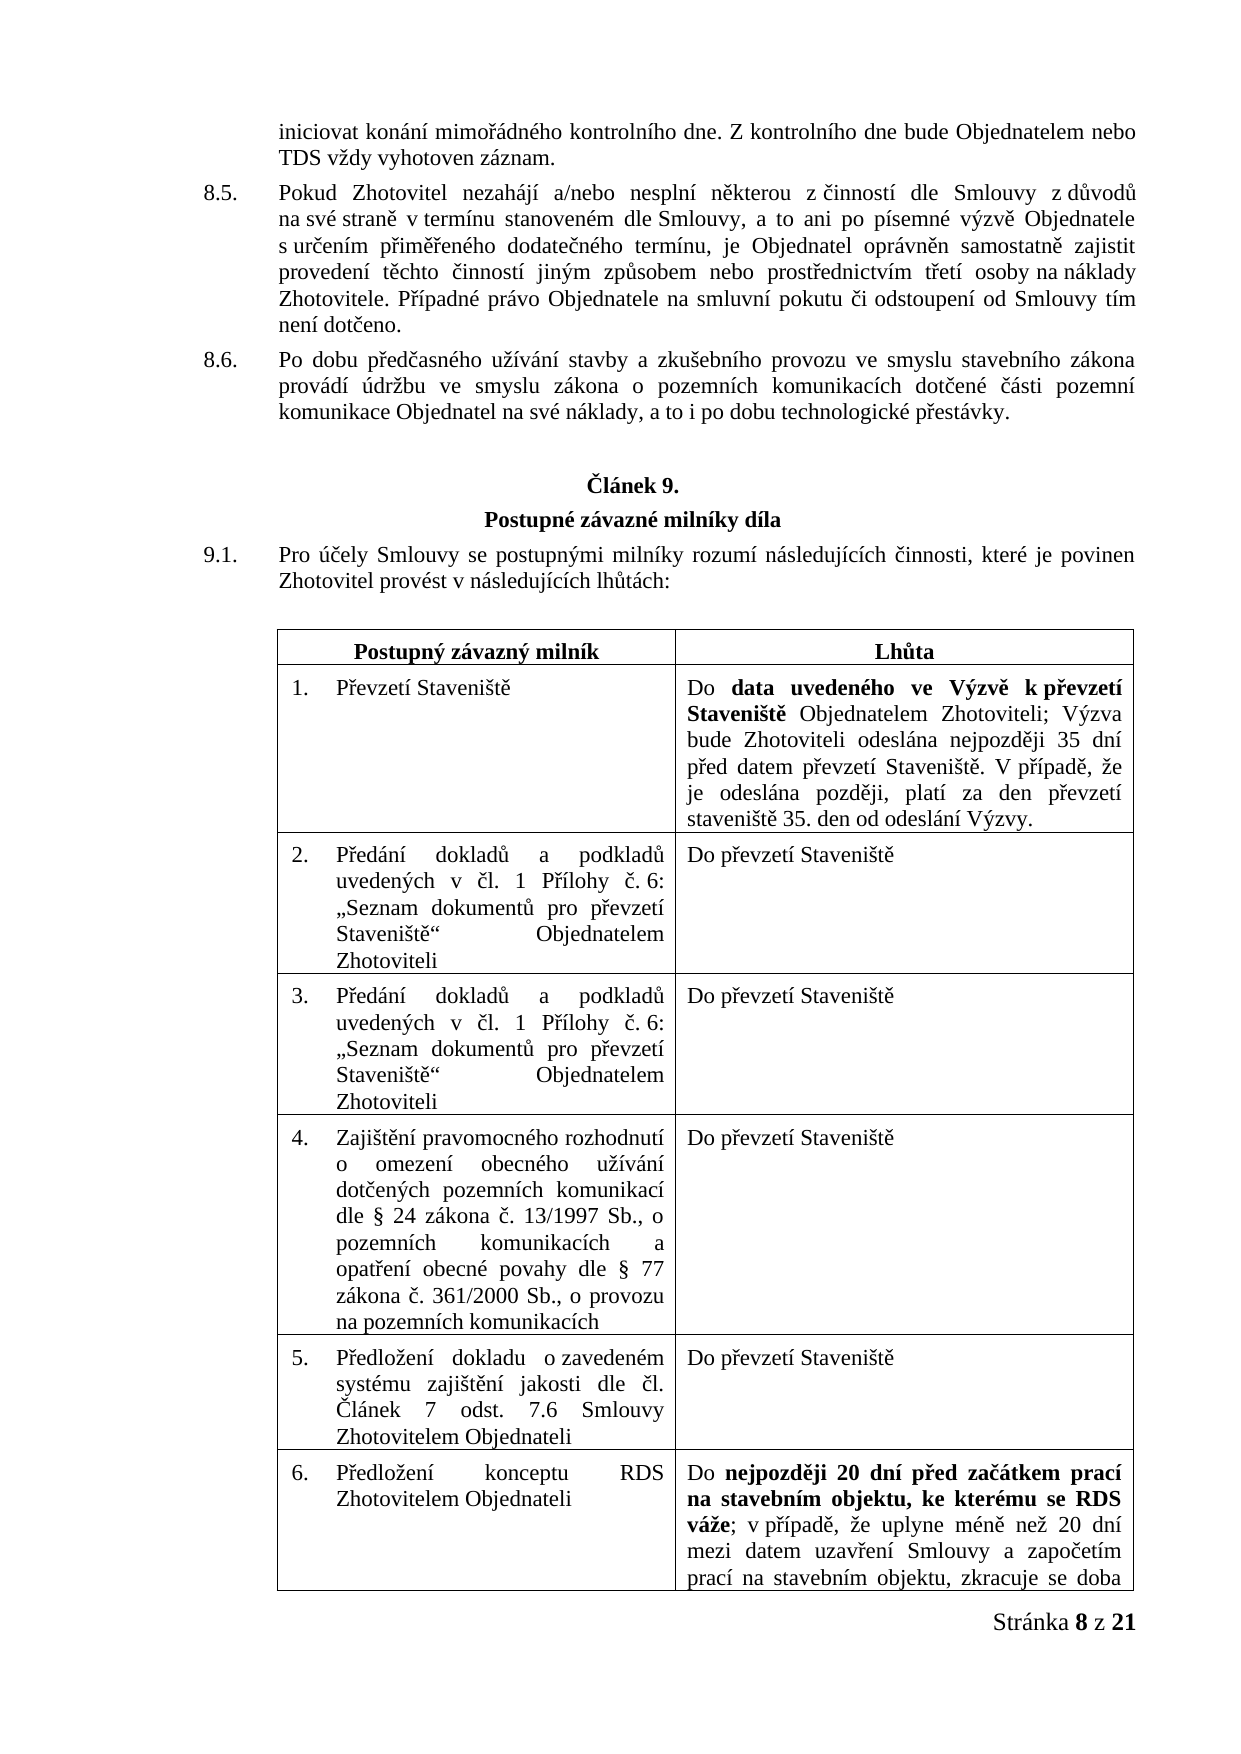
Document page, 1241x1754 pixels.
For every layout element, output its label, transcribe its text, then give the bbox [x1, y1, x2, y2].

text Po dobu předčasného užívání stavby a zkušebního provozu ve smyslu stavebního zákona provádí údržbu ve smyslu zákona o pozemních komunikacích dotčené části pozemní komunikace Objednatel na své náklady, a to i po dobu technologické přestávky. [203, 346, 1136, 425]
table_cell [278, 1450, 675, 1590]
table_cell Předložení dokladu o zavedeném systému zajištění jakosti dle čl. Článek 7 odst. 7.6 Smlouvy Zhotovitelem Objednateli [278, 1335, 675, 1449]
subtitle Pokud Zhotovitel nezahájí a/nebo nesplní některou z činností dle Smlouvy z důvodů na své straně v termínu stanoveném dle Smlouvy, a to ani po písemné výzvě Objednatele s určením přiměřeného dodatečného termínu, je Objednatel oprávněn samostatně zajistit provedení těchto činností jiným způsobem nebo prostřednictvím třetí osoby na náklady Zhotovitele. Případné právo Objednatele na smluvní pokutu či odstoupení od Smlouvy tím není dotčeno. [203, 179, 1136, 337]
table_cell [676, 1450, 1133, 1590]
table_cell Do převzetí Staveniště [676, 974, 1133, 1114]
text Postupné závazné milníky díla [129, 507, 1136, 533]
table_cell Do převzetí Staveniště [676, 833, 1133, 973]
table_cell Převzetí Staveniště [278, 665, 675, 832]
table_cell Do převzetí Staveniště [676, 1115, 1133, 1334]
table_header Lhůta [676, 630, 1133, 664]
table_header Postupný závazný milník [278, 630, 675, 664]
table_cell Předání dokladů a podkladů uvedených v čl. 1 Přílohy č. 6: „Seznam dokumentů pro převzetí Staveniště“ Objednatelem Zhotoviteli [278, 833, 675, 973]
table_cell Do data uvedeného ve Výzvě k převzetí Staveniště Objednatelem Zhotoviteli; Výzva bude Zhotoviteli odeslána nejpozději 35 dní před datem převzetí Staveniště. V případě, že je odeslána později, platí za den převzetí staveniště 35. den od odeslání Výzvy. [676, 665, 1133, 832]
table_cell Zajištění pravomocného rozhodnutí o omezení obecného užívání dotčených pozemních komunikací dle § 24 zákona č. 13/1997 Sb., o pozemních komunikacích a opatření obecné povahy dle § 77 zákona č. 361/2000 Sb., o provozu na pozemních komunikacích [278, 1115, 675, 1334]
subtitle Pro účely Smlouvy se postupnými milníky rozumí následujících činnosti, které je povinen Zhotovitel provést v následujících lhůtách: [203, 541, 1136, 594]
table_cell Předání dokladů a podkladů uvedených v čl. 1 Přílohy č. 6: „Seznam dokumentů pro převzetí Staveniště“ Objednatelem Zhotoviteli [278, 974, 675, 1114]
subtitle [203, 118, 1136, 171]
table_cell Do převzetí Staveniště [676, 1335, 1133, 1449]
